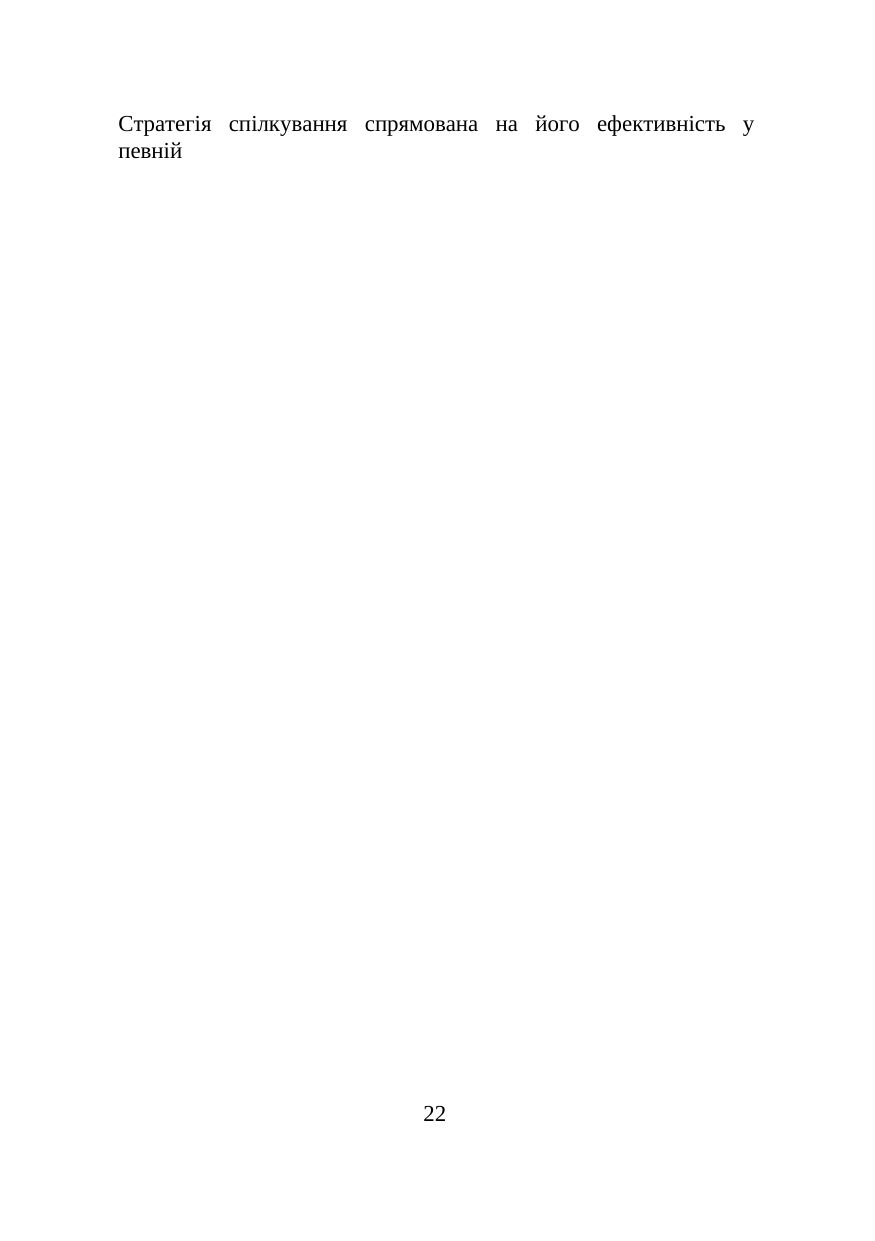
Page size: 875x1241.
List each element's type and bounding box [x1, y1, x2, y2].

text [118, 110, 755, 163]
